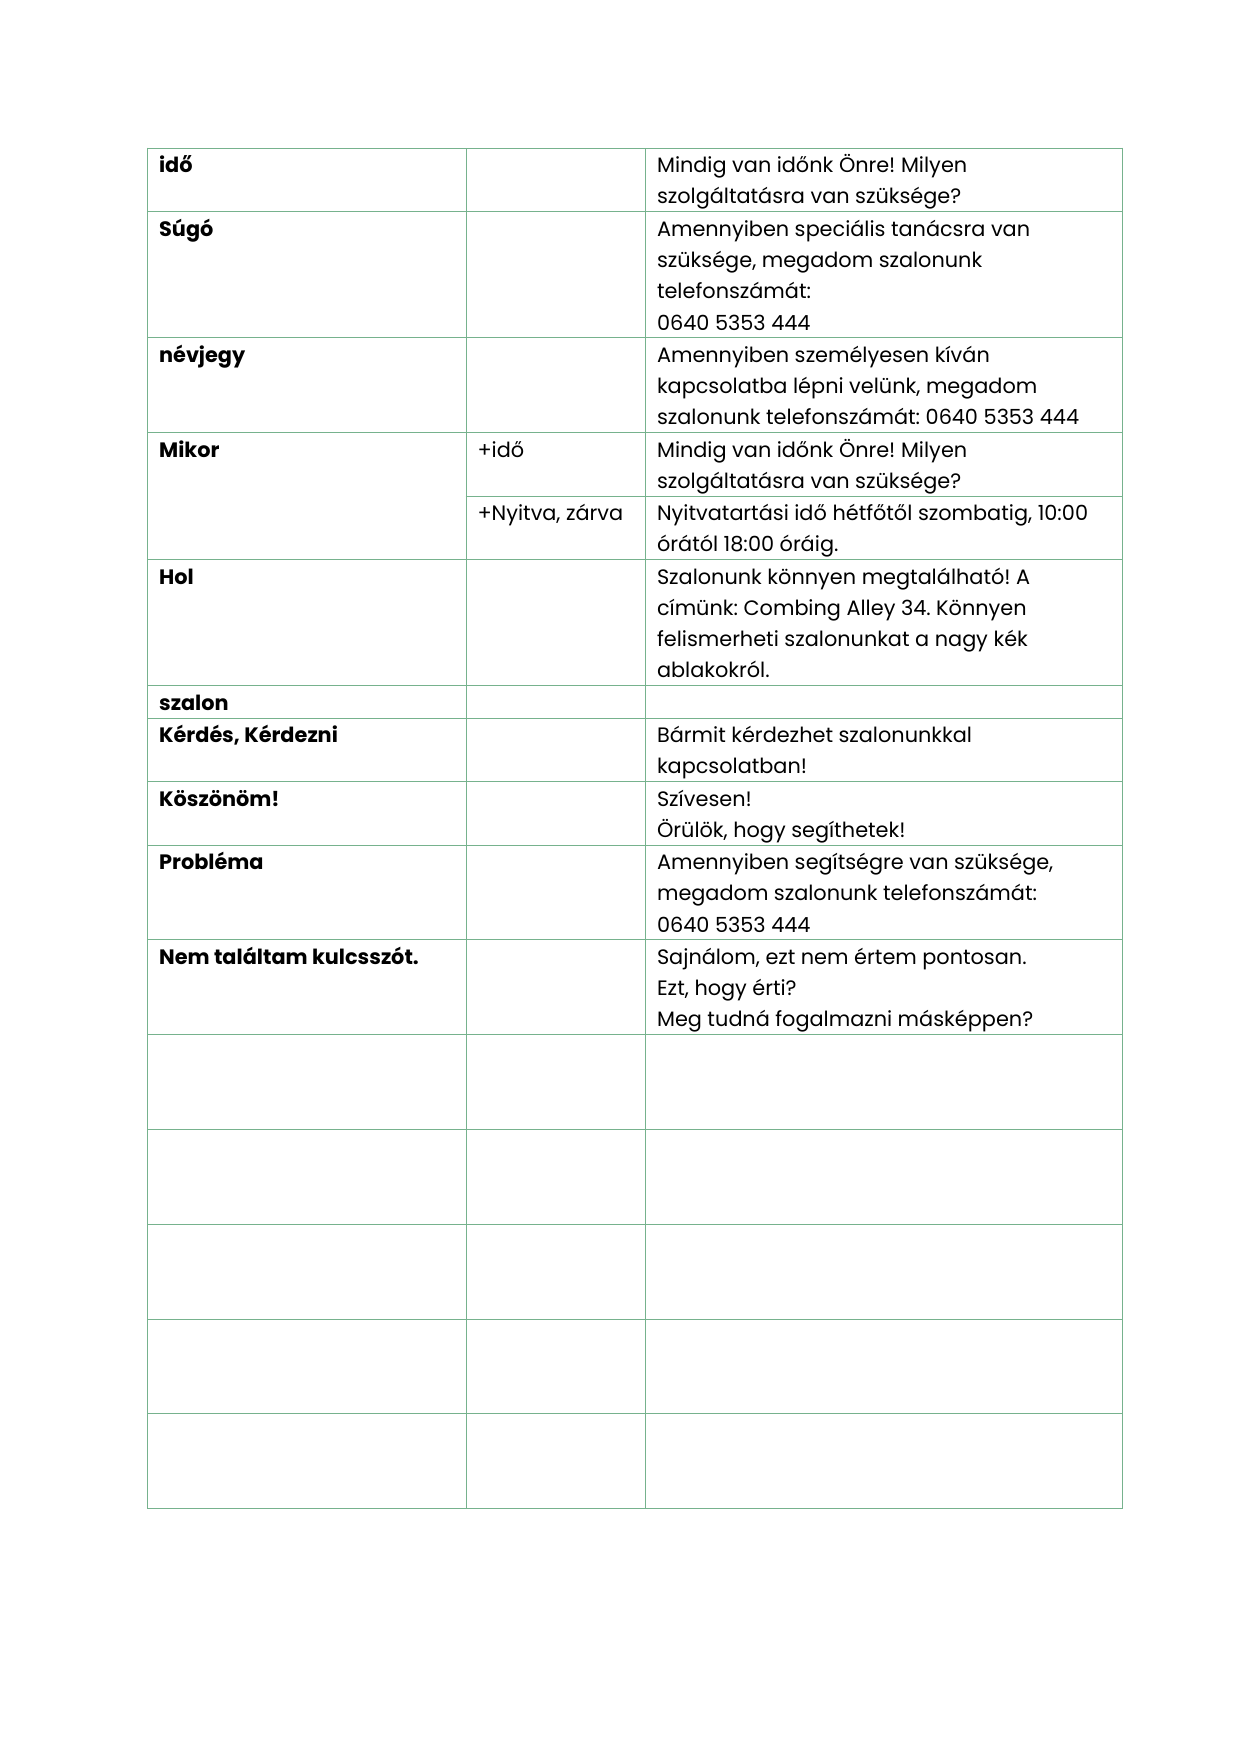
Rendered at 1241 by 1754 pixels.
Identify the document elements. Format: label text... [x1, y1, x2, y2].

table_cell +idő [467, 433, 645, 496]
table_cell szalon [148, 686, 466, 717]
table_cell [467, 1320, 645, 1413]
table_cell [467, 719, 645, 781]
table_cell Hol [148, 560, 466, 685]
table_cell [148, 1414, 466, 1508]
table_cell Szalonunk könnyen megtalálható! A címünk: Combing Alley 34. Könnyen felismerheti szalonunkat a nagy kék ablakokról. [646, 560, 1122, 685]
table_cell Mindig van időnk Önre! Milyen szolgáltatásra van szüksége? [646, 149, 1122, 211]
table_cell [646, 1225, 1122, 1318]
table_cell Súgó [148, 212, 466, 337]
table_cell [646, 1035, 1122, 1129]
table_cell Mikor [148, 433, 466, 559]
table_cell [148, 1130, 466, 1224]
table_cell Amennyiben speciális tanácsra van szüksége, megadom szalonunk telefonszámát: 0640 5353 444 [646, 212, 1122, 337]
table_cell [467, 338, 645, 432]
table_cell +Nyitva, zárva [467, 497, 645, 559]
table_cell Nyitvatartási idő hétfőtől szombatig, 10:00 órától 18:00 óráig. [646, 497, 1122, 559]
table_cell [467, 1225, 645, 1318]
table_cell Amennyiben személyesen kíván kapcsolatba lépni velünk, megadom szalonunk telefonszámát: 0640 5353 444 [646, 338, 1122, 432]
table_cell Sajnálom, ezt nem értem pontosan. Ezt, hogy érti? Meg tudná fogalmazni másképpen? [646, 940, 1122, 1034]
table_cell Bármit kérdezhet szalonunkkal kapcsolatban! [646, 719, 1122, 781]
table_cell [467, 940, 645, 1034]
table_cell Nem találtam kulcsszót. [148, 940, 466, 1034]
table_cell [467, 149, 645, 211]
table_cell [467, 1035, 645, 1129]
table_cell [467, 846, 645, 939]
table_cell idő [148, 149, 466, 211]
table_cell [467, 782, 645, 844]
table_cell [148, 1035, 466, 1129]
table_cell [467, 560, 645, 685]
table_cell [148, 1225, 466, 1318]
table_cell [467, 212, 645, 337]
table_cell Probléma [148, 846, 466, 939]
table_cell Szívesen! Örülök, hogy segíthetek! [646, 782, 1122, 844]
table_cell névjegy [148, 338, 466, 432]
table_cell [646, 1130, 1122, 1224]
table_cell Köszönöm! [148, 782, 466, 844]
table_cell Amennyiben segítségre van szüksége, megadom szalonunk telefonszámát: 0640 5353 444 [646, 846, 1122, 939]
table_cell [148, 1320, 466, 1413]
table_cell Kérdés, Kérdezni [148, 719, 466, 781]
table_cell [646, 1320, 1122, 1413]
table_cell [467, 1130, 645, 1224]
table_cell [646, 686, 1122, 717]
table_cell [467, 686, 645, 717]
table_cell [467, 1414, 645, 1508]
table_cell [646, 1414, 1122, 1508]
table_cell Mindig van időnk Önre! Milyen szolgáltatásra van szüksége? [646, 433, 1122, 496]
